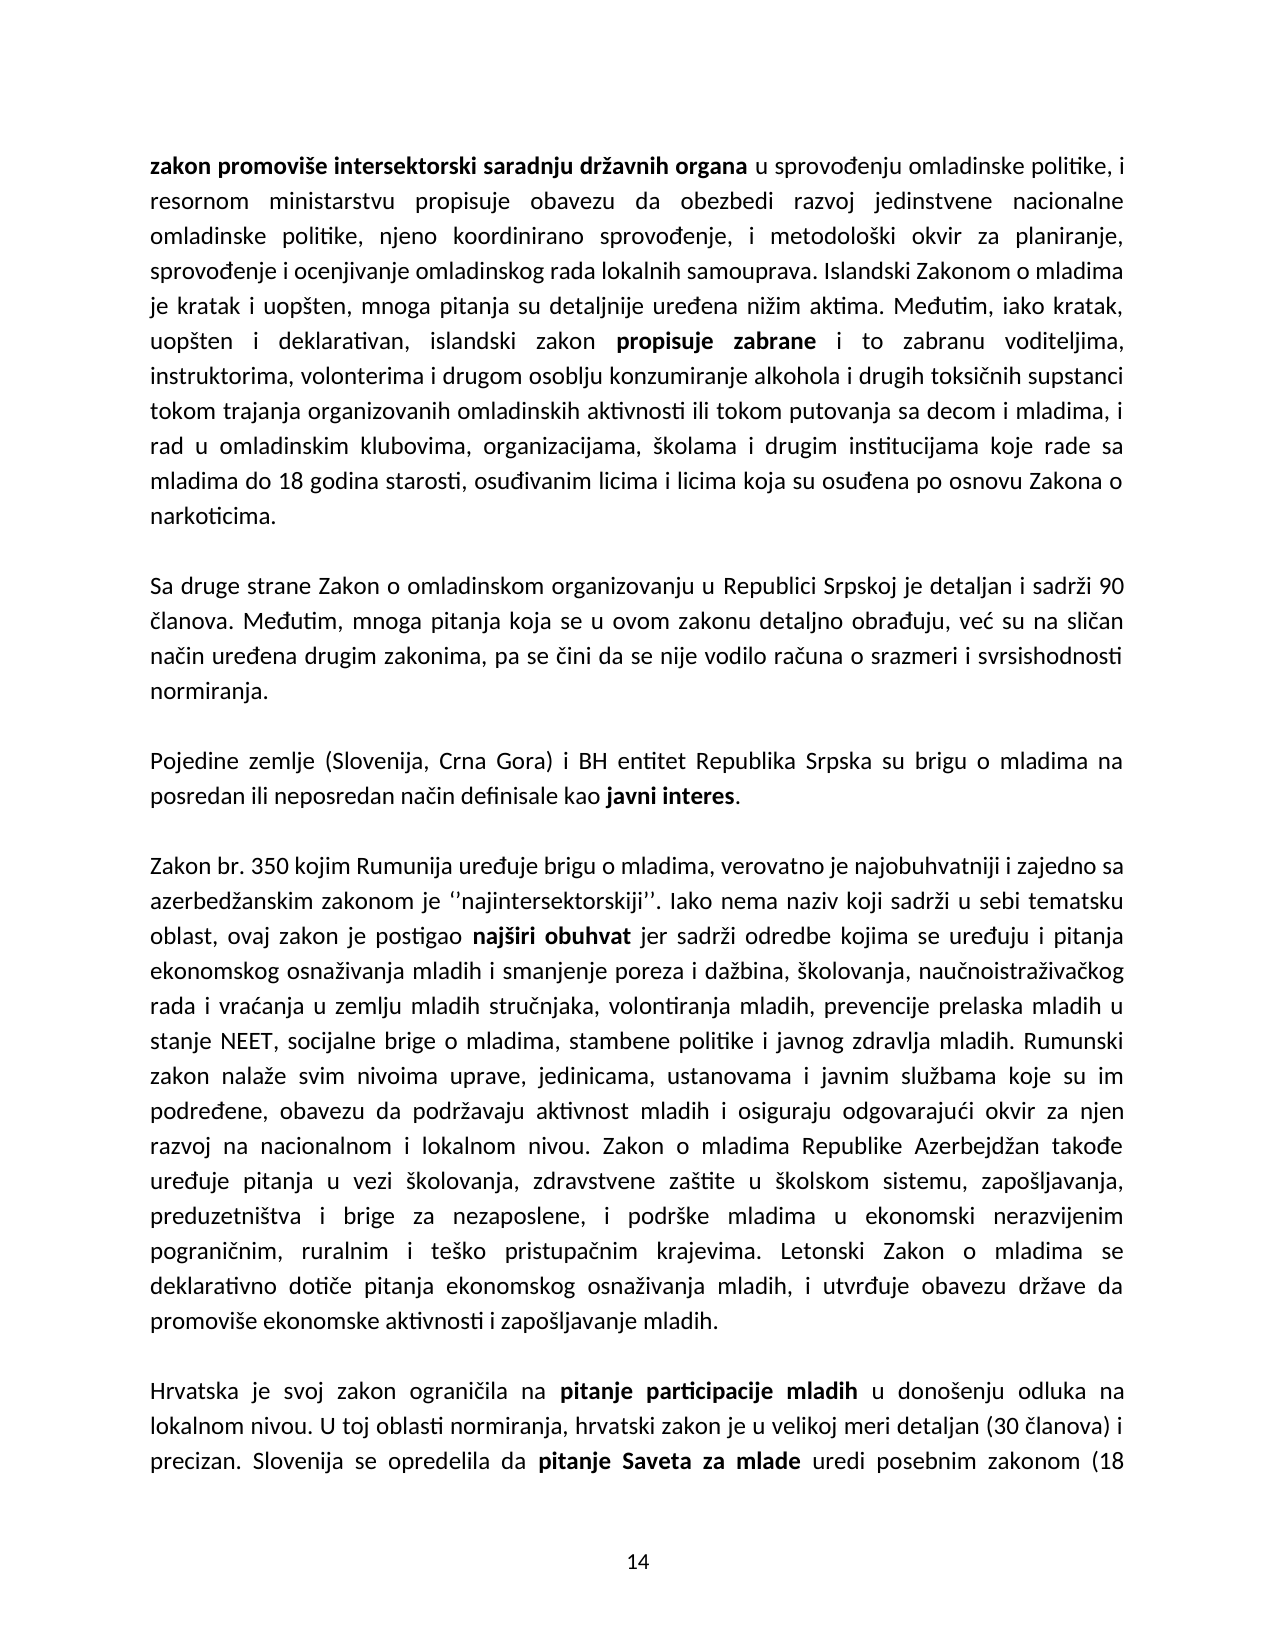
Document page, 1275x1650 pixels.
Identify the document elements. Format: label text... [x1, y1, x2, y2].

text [150, 1375, 1125, 1476]
text Zakon br. 350 kojim Rumunija uređuje brigu o mladima, verovatno je najobuhvatniji i zajedno sa azerbedžanskim zakonom je ‘’najintersektorskiji’’. Iako nema naziv koji sadrži u sebi tematsku oblast, ovaj zakon je postigao najširi obuhvat jer sadrži odredbe kojima se uređuju i pitanja ekonomskog osnaživanja mladih i smanjenje poreza i dažbina, školovanja, naučnoistraživačkog rada i vraćanja u zemlju mladih stručnjaka, volontiranja mladih, prevencije prelaska mladih u stanje NEET, socijalne brige o mladima, stambene politike i javnog zdravlja mladih. Rumunski zakon nalaže svim nivoima uprave, jedinicama, ustanovama i javnim službama koje su im podređene, obavezu da podržavaju aktivnost mladih i osiguraju odgovarajući okvir za njen razvoj na nacionalnom i lokalnom nivou. Zakon o mladima Republike Azerbejdžan takođe uređuje pitanja u vezi školovanja, zdravstvene zaštite u školskom sistemu, zapošljavanja, preduzetništva i brige za nezaposlene, i podrške mladima u ekonomski nerazvijenim pograničnim, ruralnim i teško pristupačnim krajevima. Letonski Zakon o mladima se deklarativno dotiče pitanja ekonomskog osnaživanja mladih, i utvrđuje obavezu države da promoviše ekonomske aktivnosti i zapošljavanje mladih. [150, 850, 1125, 1336]
text Sa druge strane Zakon o omladinskom organizovanju u Republici Srpskoj je detaljan i sadrži 90 članova. Međutim, mnoga pitanja koja se u ovom zakonu detaljno obrađuju, već su na sličan način uređena drugim zakonima, pa se čini da se nije vodilo računa o srazmeri i svrsishodnosti normiranja. [150, 570, 1125, 706]
text Pojedine zemlje (Slovenija, Crna Gora) i BH entitet Republika Srpska su brigu o mladima na posredan ili neposredan način definisale kao javni interes. [150, 745, 1125, 811]
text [150, 150, 1125, 531]
